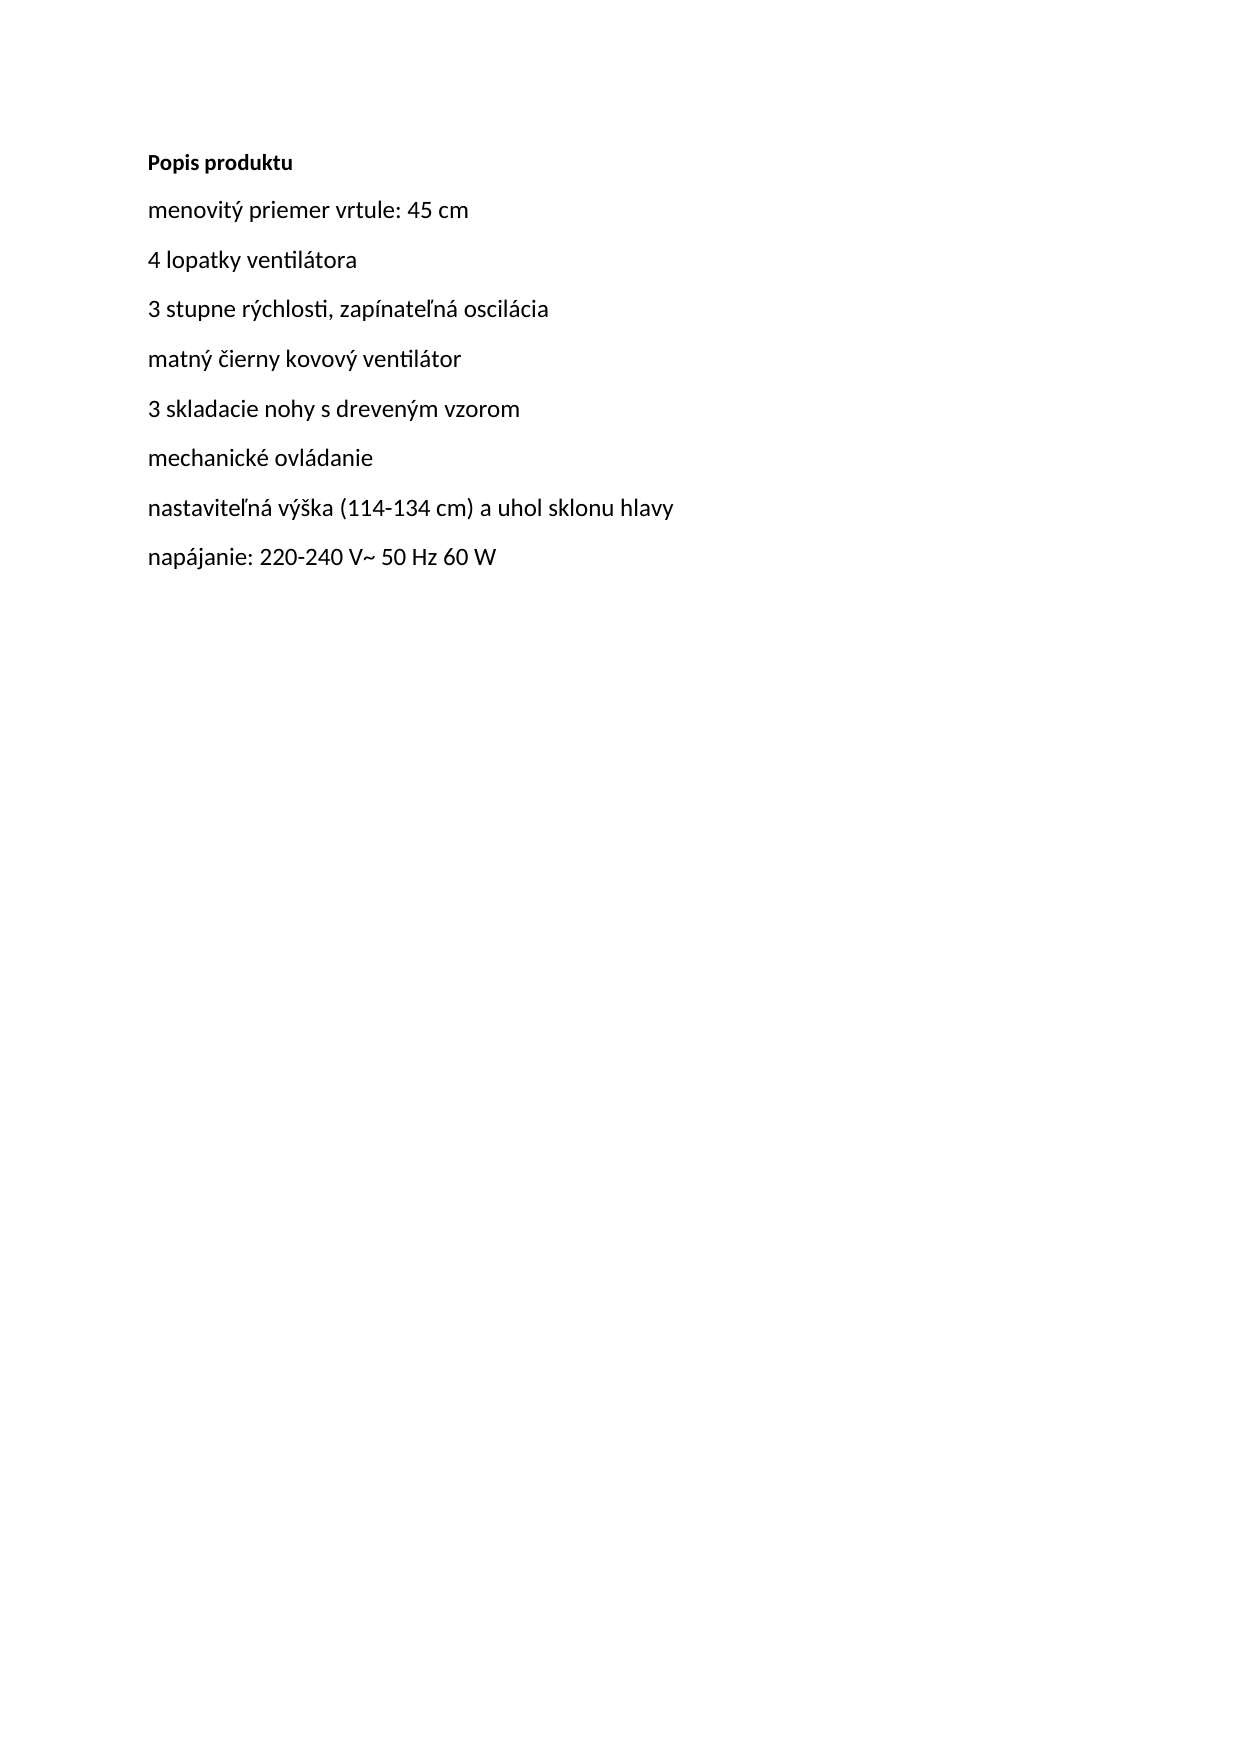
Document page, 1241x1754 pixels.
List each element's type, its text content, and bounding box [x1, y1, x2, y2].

text 3 skladacie nohy s dreveným vzorom [148, 393, 1093, 423]
text mechanické ovládanie [148, 442, 1093, 473]
text Popis produktu [148, 148, 1093, 176]
text nastaviteľná výška (114-134 cm) a uhol sklonu hlavy [148, 492, 1093, 522]
text 3 stupne rýchlosti, zapínateľná oscilácia [148, 294, 1093, 324]
text matný čierny kovový ventilátor [148, 343, 1093, 374]
text menovitý priemer vrtule: 45 cm [148, 194, 1093, 225]
text 4 lopatky ventilátora [148, 244, 1093, 274]
text napájanie: 220-240 V~ 50 Hz 60 W [148, 542, 1093, 572]
